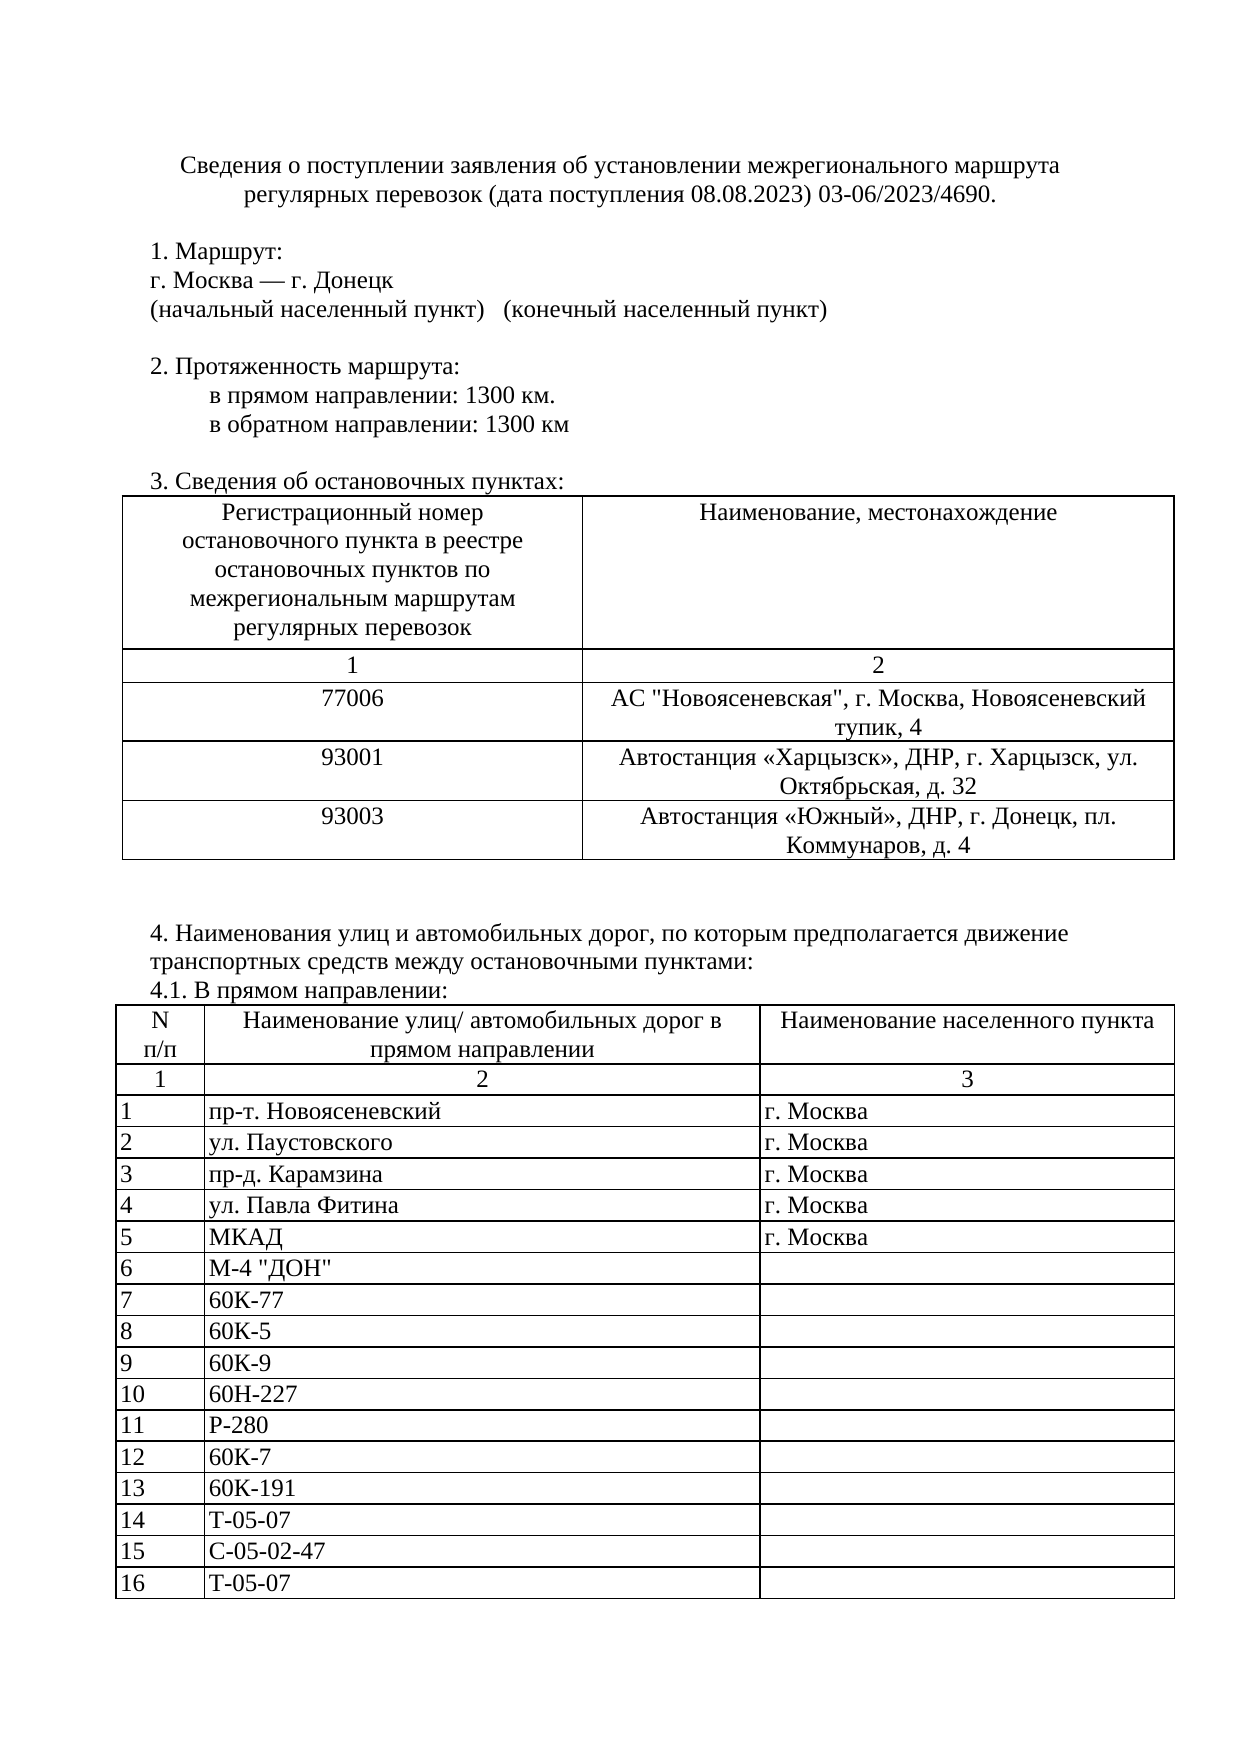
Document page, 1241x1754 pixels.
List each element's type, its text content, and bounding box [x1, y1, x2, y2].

table_cell [761, 1505, 1174, 1535]
table_cell г. Москва [761, 1159, 1174, 1189]
table_cell 93003 [123, 801, 582, 858]
table_cell Т-05-07 [205, 1568, 759, 1598]
table_cell 8 [117, 1316, 204, 1346]
text 2. Протяженность маршрута: [150, 351, 1090, 380]
table_cell 5 [117, 1222, 204, 1252]
table_header Наименование населенного пункта [761, 1006, 1174, 1063]
table_cell 60К-5 [205, 1316, 759, 1346]
table_cell 93001 [123, 742, 582, 799]
table_cell 1 [117, 1096, 204, 1126]
table_cell [761, 1473, 1174, 1503]
table_cell Автостанция «Южный», ДНР, г. Донецк, пл. Коммунаров, д. 4 [583, 801, 1173, 858]
table_cell пр-т. Новоясеневский [205, 1096, 759, 1126]
table_cell 3 [761, 1065, 1174, 1094]
table_cell Т-05-07 [205, 1505, 759, 1535]
table_cell г. Москва [761, 1127, 1174, 1157]
text Сведения о поступлении заявления об установлении межрегионального маршрута регулярных перевозок (дата поступления 08.08.2023) 03-06/2023/4690. [150, 150, 1090, 207]
text в обратном направлении: 1300 км [150, 409, 1090, 437]
table_cell ул. Паустовского [205, 1127, 759, 1157]
text (начальный населенный пункт) (конечный населенный пункт) [150, 294, 1090, 322]
table_cell [761, 1411, 1174, 1440]
table_cell 77006 [123, 683, 582, 740]
table_cell 11 [117, 1411, 204, 1440]
table_cell 6 [117, 1253, 204, 1283]
table_cell М-4 "ДОН" [205, 1253, 759, 1283]
table_cell [761, 1316, 1174, 1346]
table_cell Автостанция «Харцызск», ДНР, г. Харцызск, ул. Октябрьская, д. 32 [583, 742, 1173, 799]
table_cell МКАД [205, 1222, 759, 1252]
table_cell 2 [583, 650, 1173, 681]
table_cell 14 [117, 1505, 204, 1535]
table_cell [761, 1536, 1174, 1566]
table_cell пр-д. Карамзина [205, 1159, 759, 1189]
table_cell 9 [117, 1348, 204, 1377]
text в прямом направлении: 1300 км. [150, 380, 1090, 409]
table_cell Р-280 [205, 1411, 759, 1440]
table_cell [761, 1568, 1174, 1598]
table_cell г. Москва [761, 1190, 1174, 1220]
table_cell 60К-191 [205, 1473, 759, 1503]
text 4.1. В прямом направлении: [150, 975, 1090, 1004]
table_cell [761, 1285, 1174, 1314]
table_cell ул. Павла Фитина [205, 1190, 759, 1220]
table_cell 16 [117, 1568, 204, 1598]
table_cell АС "Новоясеневская", г. Москва, Новоясеневский тупик, 4 [583, 683, 1173, 740]
table_cell 13 [117, 1473, 204, 1503]
text 4. Наименования улиц и автомобильных дорог, по которым предполагается движение транспортных средств между остановочными пунктами: [150, 918, 1090, 975]
table_header Наименование, местонахождение [583, 497, 1173, 648]
text 3. Сведения об остановочных пунктах: [150, 466, 1090, 495]
table_cell [761, 1379, 1174, 1409]
table_cell 2 [205, 1065, 759, 1094]
table_cell С-05-02-47 [205, 1536, 759, 1566]
table_cell 3 [117, 1159, 204, 1189]
table_header Регистрационный номер остановочного пункта в реестре остановочных пунктов по межрегиональным маршрутам регулярных перевозок [123, 497, 582, 648]
table_cell 60Н-227 [205, 1379, 759, 1409]
table_cell 7 [117, 1285, 204, 1314]
table_cell 1 [117, 1065, 204, 1094]
table_header Наименование улиц/ автомобильных дорог в прямом направлении [205, 1006, 759, 1063]
table_cell 4 [117, 1190, 204, 1220]
table_cell 2 [117, 1127, 204, 1157]
table_header N п/п [117, 1006, 204, 1063]
table_cell 1 [123, 650, 582, 681]
table_cell [761, 1442, 1174, 1472]
table_cell г. Москва [761, 1096, 1174, 1126]
text 1. Маршрут: [150, 236, 1090, 265]
table_cell 15 [117, 1536, 204, 1566]
table_cell г. Москва [761, 1222, 1174, 1252]
table_cell [761, 1253, 1174, 1283]
table_cell 60К-7 [205, 1442, 759, 1472]
table_cell 10 [117, 1379, 204, 1409]
table_cell 12 [117, 1442, 204, 1472]
table_cell [761, 1348, 1174, 1377]
table_cell 60К-77 [205, 1285, 759, 1314]
text г. Москва — г. Донецк [150, 265, 1090, 294]
table_cell 60К-9 [205, 1348, 759, 1377]
